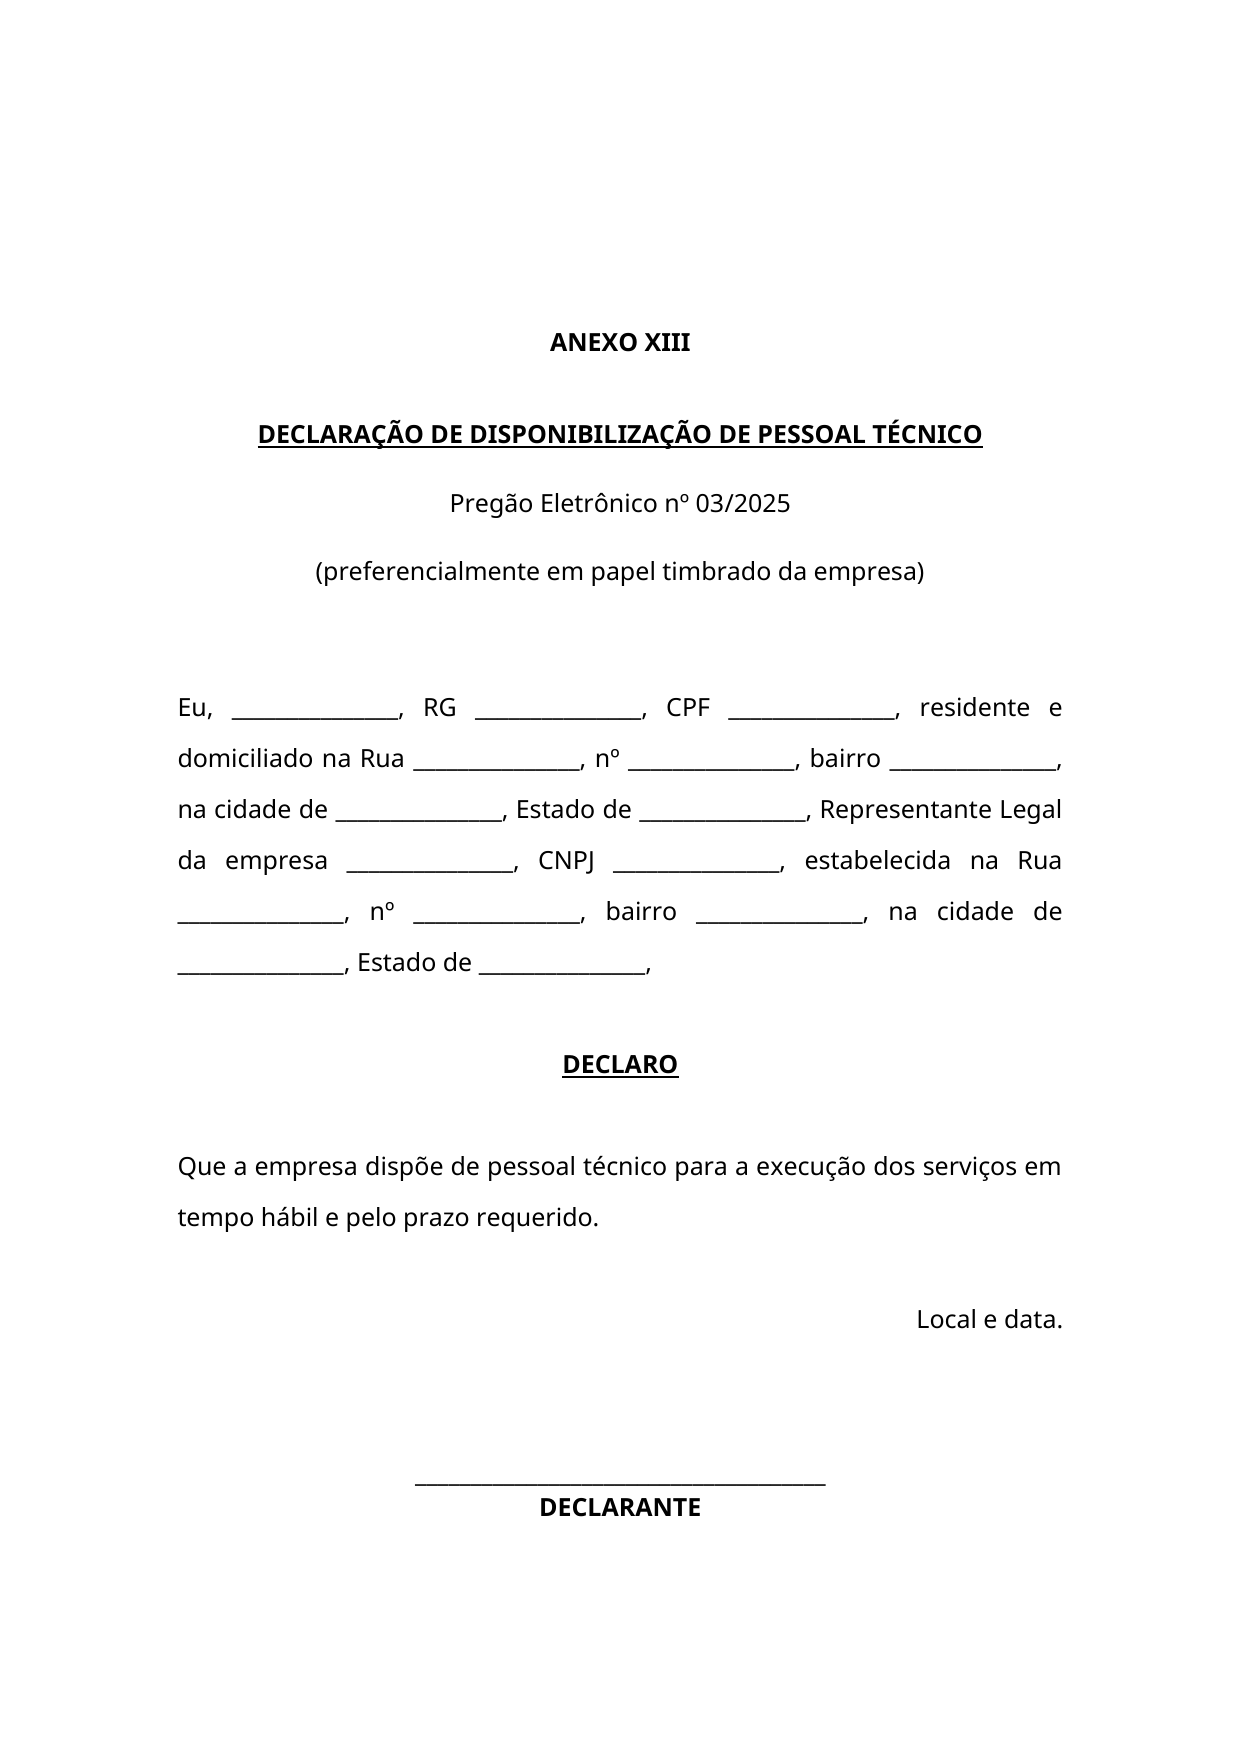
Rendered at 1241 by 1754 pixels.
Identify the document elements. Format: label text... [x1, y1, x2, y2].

text ANEXO XIII [177, 325, 1063, 359]
text Que a empresa dispõe de pessoal técnico para a execução dos serviços em tempo hábil e pelo prazo requerido. [177, 1149, 1063, 1234]
text (preferencialmente em papel timbrado da empresa) [177, 553, 1063, 587]
text DECLARO [177, 1047, 1063, 1081]
text Local e data. [177, 1302, 1063, 1336]
text _____________________________________ [177, 1455, 1063, 1489]
text DECLARAÇÃO DE DISPONIBILIZAÇÃO DE PESSOAL TÉCNICO [177, 417, 1063, 451]
text Eu, _______________, RG _______________, CPF _______________, residente e domiciliado na Rua _______________, nº _______________, bairro _______________, na cidade de _______________, Estado de _______________, Representante Legal da empresa _______________, CNPJ _______________, estabelecida na Rua _______________, nº _______________, bairro _______________, na cidade de _______________, Estado de _______________, [177, 689, 1063, 979]
text DECLARANTE [177, 1489, 1063, 1523]
text Pregão Eletrônico nº 03/2025 [177, 485, 1063, 519]
